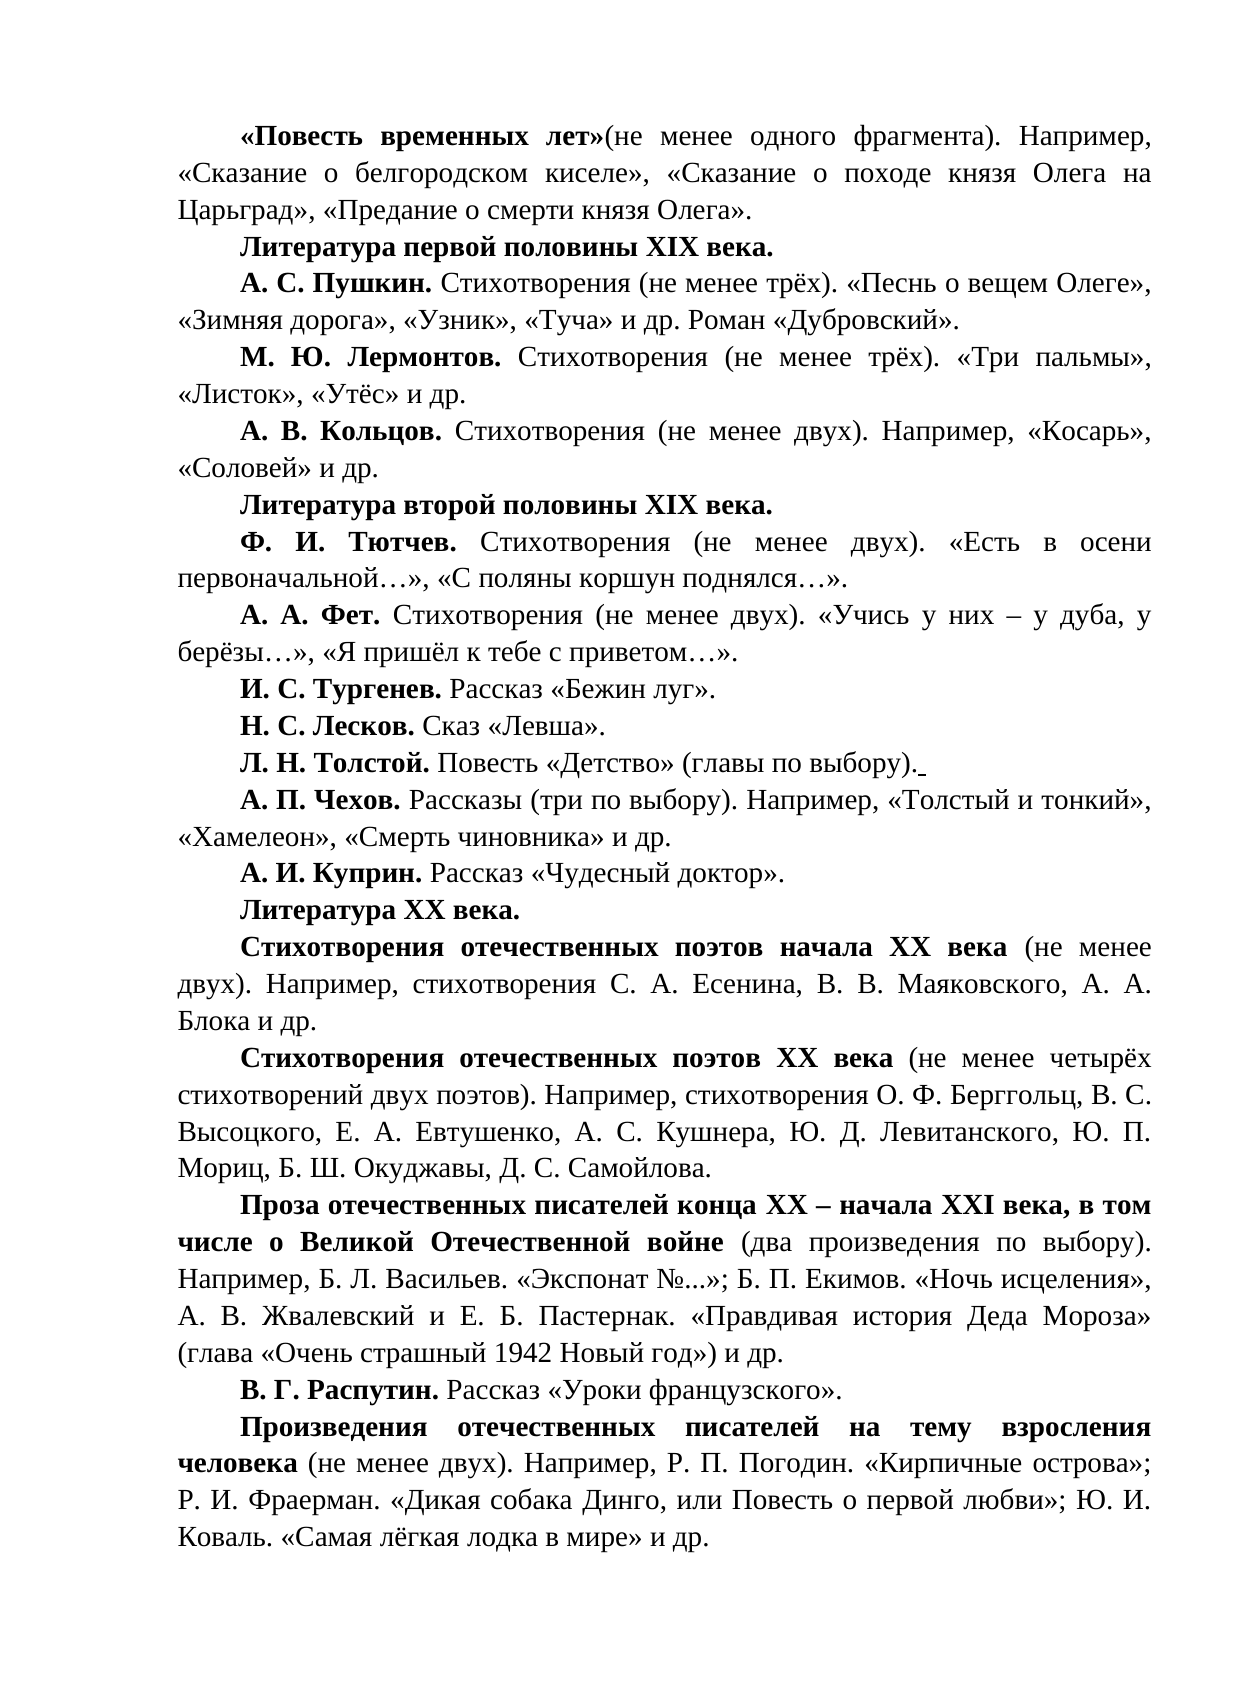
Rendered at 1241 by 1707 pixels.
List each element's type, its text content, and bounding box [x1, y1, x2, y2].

text А. В. Кольцов. Стихотворения ‌(не менее двух). Например, «Косарь», «Соловей» и др.‌‌ [177, 413, 1152, 483]
text Стихотворения отечественных поэтов начала ХХ века ‌(не менее двух). Например, стихотворения С. А. Есенина, В. В. Маяковского, А. А. Блока и др.‌‌ [177, 929, 1152, 1037]
text М. Ю. Лермонтов. Стихотворения ‌(не менее трёх). «Три пальмы», «Листок», «Утёс» и др.‌‌ [177, 339, 1152, 410]
text Литература второй половины XIX века. [177, 487, 1152, 520]
text Стихотворения отечественных поэтов XX века ‌(не менее четырёх стихотворений двух поэтов). Например, стихотворения О. Ф. Берггольц, В. С. Высоцкого, Е. А. Евтушенко, А. С. Кушнера, Ю. Д. Левитанского, Ю. П. Мориц, Б. Ш. Окуджавы, Д. С. Самойлова.‌‌ [177, 1040, 1152, 1184]
text Н. С. Лесков. Сказ «Левша». [177, 708, 1152, 742]
text «Повесть временных лет»‌(не менее одного фрагмента). Например, «Сказание о белгородском киселе», «Сказание о походе князя Олега на Царьград», «Предание о смерти князя Олега».‌‌ [177, 118, 1152, 225]
text И. С. Тургенев. Рассказ «Бежин луг». [177, 671, 1152, 705]
text Проза отечественных писателей конца XX – начала XXI века, в том числе о Великой Отечественной войне ‌(два произведения по выбору). Например, Б. Л. Васильев. «Экспонат №...»; Б. П. Екимов. «Ночь исцеления», А. В. Жвалевский и Е. Б. Пастернак. «Правдивая история Деда Мороза» (глава «Очень страшный 1942 Новый год») и др.‌‌ [177, 1187, 1152, 1368]
text А. С. Пушкин. Стихотворения ‌(не менее трёх). «Песнь о вещем Олеге», «Зимняя дорога», «Узник», «Туча» и др.‌‌ Роман «Дубровский». [177, 266, 1152, 336]
text А. А. Фет. Стихотворения ‌(не менее двух). «Учись у них – у дуба, у берёзы…», «Я пришёл к тебе с приветом…».‌‌ [177, 597, 1152, 668]
text Литература XX века. [177, 892, 1152, 926]
text В. Г. Распутин. Рассказ «Уроки французского». [177, 1372, 1152, 1405]
text А. И. Куприн. Рассказ «Чудесный доктор». [177, 856, 1152, 889]
text Л. Н. Толстой. Повесть «Детство» ‌(главы по выбору).‌‌ [177, 745, 1152, 778]
text Литература первой половины XIX века. [177, 229, 1152, 262]
text Произведения отечественных писателей на тему взросления человека ‌(не менее двух). Например, Р. П. Погодин. «Кирпичные острова»; Р. И. Фраерман. «Дикая собака Динго, или Повесть о первой любви»; Ю. И. Коваль. «Самая лёгкая лодка в мире» и др.‌‌ [177, 1409, 1152, 1553]
text А. П. Чехов. Рассказы ‌(три по выбору). Например, «Толстый и тонкий», «Хамелеон», «Смерть чиновника» и др.‌‌ [177, 782, 1152, 852]
text Ф. И. Тютчев. Стихотворения ‌(не менее двух). «Есть в осени первоначальной…», «С поляны коршун поднялся…».‌‌ [177, 524, 1152, 594]
